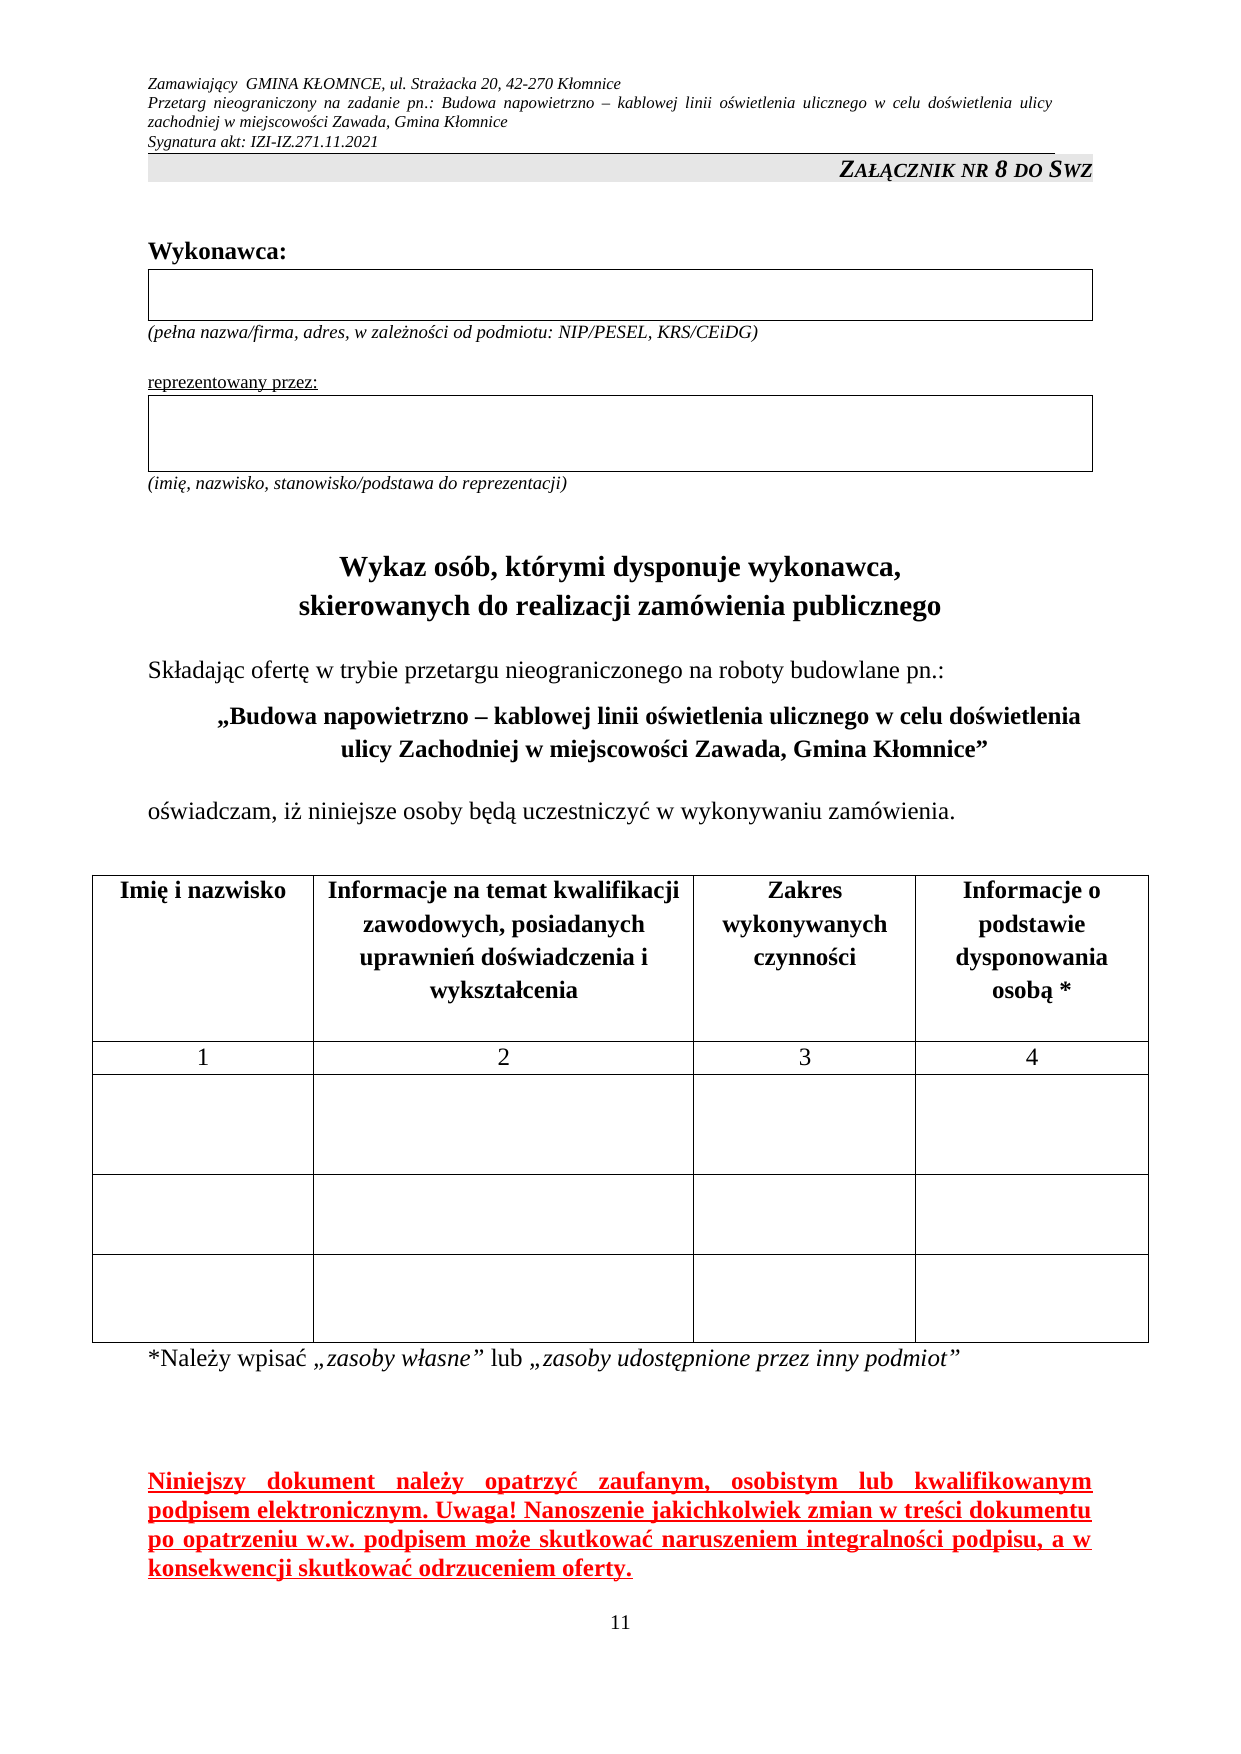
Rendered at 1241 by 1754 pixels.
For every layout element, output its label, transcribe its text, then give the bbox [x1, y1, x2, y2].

table_cell 2 [314, 1042, 693, 1074]
table_cell 4 [916, 1042, 1148, 1074]
text Niniejszy dokument należy opatrzyć zaufanym, osobistym lub kwalifikowanym podpisem elektronicznym. Uwaga! Nanoszenie jakichkolwiek zmian w treści dokumentu po opatrzeniu w.w. podpisem może skutkować naruszeniem integralności podpisu, a w konsekwencji skutkować odrzuceniem oferty. [147, 1492, 1093, 1581]
text oświadczam, iż niniejsze osoby będą uczestniczyć w wykonywaniu zamówienia. [148, 796, 1093, 825]
table_header Informacje na temat kwalifikacji zawodowych, posiadanych uprawnień doświadczenia i wykształcenia [314, 876, 693, 1041]
text Wykaz osób, którymi dysponuje wykonawca, [148, 549, 1093, 583]
text Składając ofertę w trybie przetargu nieograniczonego na roboty budowlane pn.: [148, 656, 1093, 684]
table_header Informacje o podstawie dysponowania osobą * [916, 876, 1148, 1041]
table_cell [314, 1175, 693, 1254]
table_header Zakres wykonywanych czynności [694, 876, 915, 1041]
text (pełna nazwa/firma, adres, w zależności od podmiotu: NIP/PESEL, KRS/CEiDG) [148, 321, 1078, 342]
subtitle Załącznik nr 8 do Swz [148, 154, 1093, 182]
table_cell [916, 1255, 1148, 1342]
table_cell [916, 1175, 1148, 1254]
table_cell 1 [93, 1042, 313, 1074]
text Wykonawca: [148, 236, 1093, 265]
text (imię, nazwisko, stanowisko/podstawa do reprezentacji) [148, 472, 1093, 493]
table_header Imię i nazwisko [93, 876, 313, 1041]
table_cell [93, 1255, 313, 1342]
table_cell [314, 1255, 693, 1342]
table_cell [314, 1075, 693, 1174]
text Niniejszy dokument należy opatrzyć zaufanym, osobistym lub kwalifikowanym podpisem elektronicznym. Uwaga! Nanoszenie jakichkolwiek zmian w treści dokumentu po opatrzeniu w.w. podpisem może skutkować naruszeniem integralności podpisu, a w konsekwencji skutkować odrzuceniem oferty. [147, 1466, 1093, 1491]
table_cell [93, 1175, 313, 1254]
table_cell [694, 1075, 915, 1174]
text „Budowa napowietrzno – kablowej linii oświetlenia ulicznego w celu doświetlenia ulicy Zachodniej w miejscowości Zawada, Gmina Kłomnice” [206, 701, 1093, 763]
table_cell [916, 1075, 1148, 1174]
table_cell 3 [694, 1042, 915, 1074]
table_header [149, 270, 1092, 320]
table_cell [694, 1255, 915, 1342]
table_cell [93, 1075, 313, 1174]
table_cell [694, 1175, 915, 1254]
text *Należy wpisać „zasoby własne” lub „zasoby udostępnione przez inny podmiot” [148, 1343, 1093, 1372]
table_header [149, 396, 1092, 471]
text reprezentowany przez: [148, 371, 1093, 392]
text skierowanych do realizacji zamówienia publicznego [148, 588, 1093, 621]
